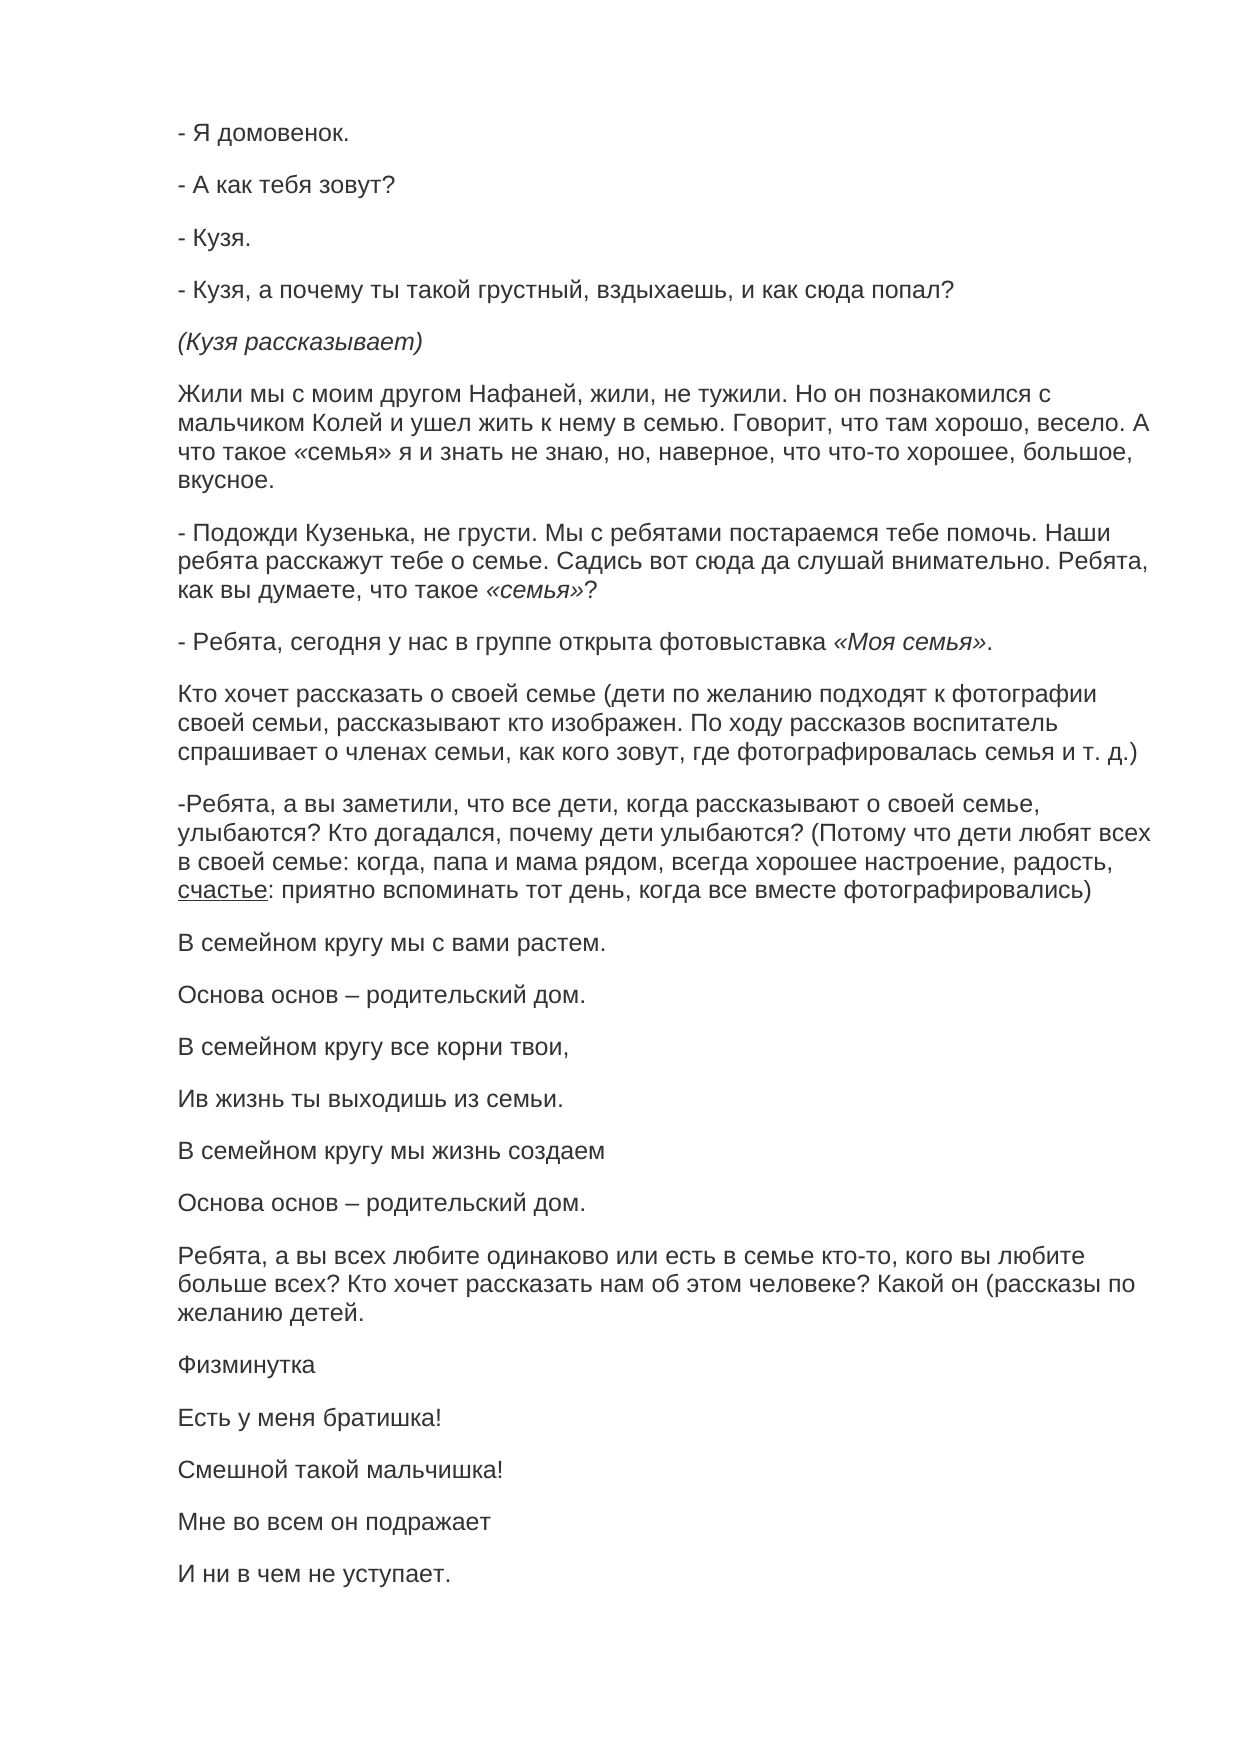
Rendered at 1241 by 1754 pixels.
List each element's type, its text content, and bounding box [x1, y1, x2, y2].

text И ни в чем не уступает. [177, 1559, 1152, 1588]
text - Кузя. [177, 222, 1152, 251]
text - Ребята, сегодня у нас в группе открыта фотовыставка «Моя семья». [177, 627, 1152, 656]
text Есть у меня братишка! [177, 1402, 1152, 1431]
text Основа основ – родительский дом. [177, 980, 1152, 1008]
text Жили мы с моим другом Нафаней, жили, не тужили. Но он познакомился с мальчиком Колей и ушел жить к нему в семью. Говорит, что там хорошо, весело. А что такое «семья» я и знать не знаю, но, наверное, что что-то хорошее, большое, вкусное. [177, 379, 1152, 494]
text Основа основ – родительский дом. [177, 1188, 1152, 1217]
text Ив жизнь ты выходишь из семьи. [177, 1084, 1152, 1113]
text Мне во всем он подражает [177, 1507, 1152, 1536]
text Физминутка [177, 1350, 1152, 1379]
text В семейном кругу все корни твои, [177, 1032, 1152, 1061]
text - А как тебя зовут? [177, 170, 1152, 199]
text (Кузя рассказывает) [177, 327, 1152, 356]
text Ребята, а вы всех любите одинаково или есть в семье кто-то, кого вы любите больше всех? Кто хочет рассказать нам об этом человеке? Какой он (рассказы по желанию детей. [177, 1241, 1152, 1327]
text В семейном кругу мы жизнь создаем [177, 1136, 1152, 1165]
text - Я домовенок. [177, 118, 1152, 147]
text -Ребята, а вы заметили, что все дети, когда рассказывают о своей семье, улыбаются? Кто догадался, почему дети улыбаются? (Потому что дети любят всех в своей семье: когда, папа и мама рядом, всегда хорошее настроение, радость, счастье: приятно вспоминать тот день, когда все вместе фотографировались) [177, 789, 1152, 904]
text Смешной такой мальчишка! [177, 1455, 1152, 1483]
text В семейном кругу мы с вами растем. [177, 927, 1152, 956]
text - Подожди Кузенька, не грусти. Мы с ребятами постараемся тебе помочь. Наши ребята расскажут тебе о семье. Садись вот сюда да слушай внимательно. Ребята, как вы думаете, что такое «семья»? [177, 517, 1152, 604]
text - Кузя, а почему ты такой грустный, вздыхаешь, и как сюда попал? [177, 275, 1152, 303]
text Кто хочет рассказать о своей семье (дети по желанию подходят к фотографии своей семьи, рассказывают кто изображен. По ходу рассказов воспитатель спрашивает о членах семьи, как кого зовут, где фотографировалась семья и т. д.) [177, 679, 1152, 766]
